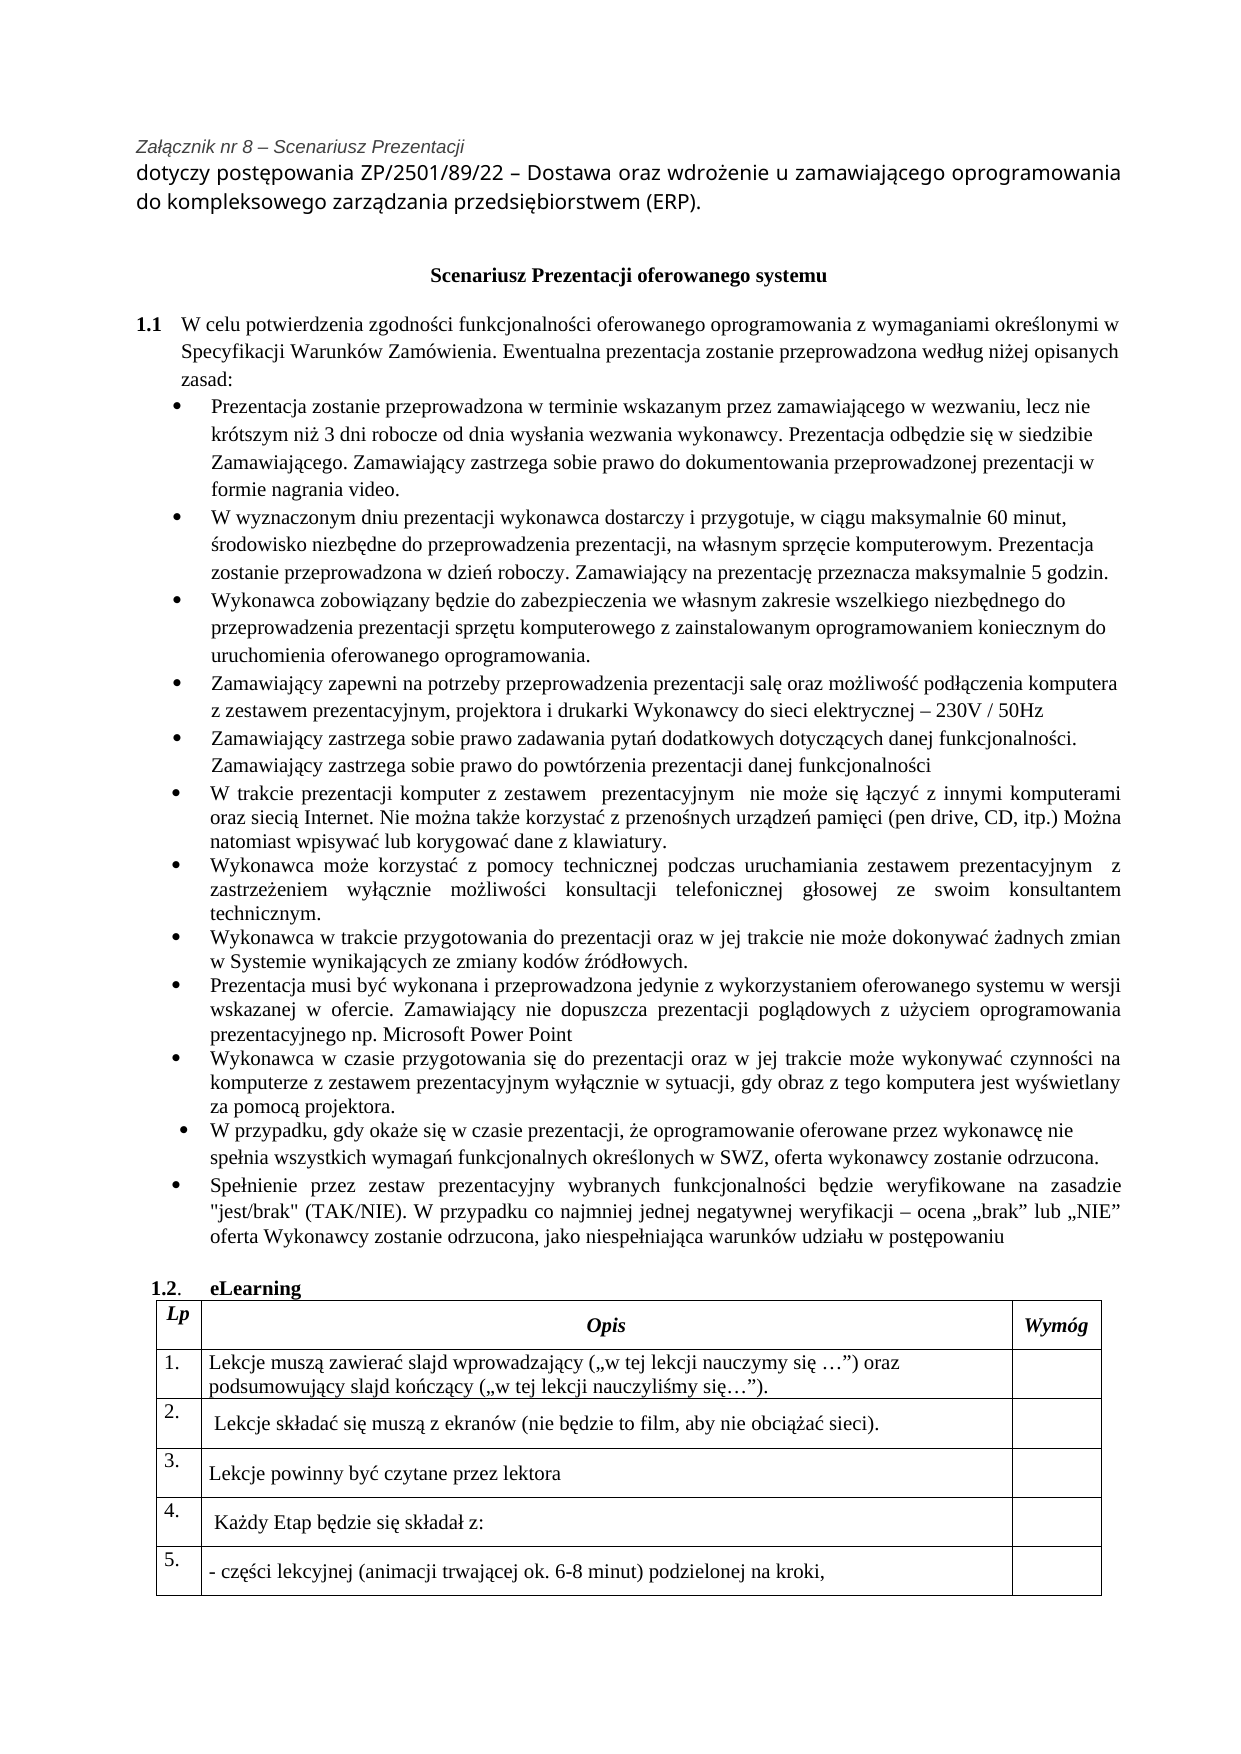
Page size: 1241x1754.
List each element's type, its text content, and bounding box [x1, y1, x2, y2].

list Zamawiający zastrzega sobie prawo zadawania pytań dodatkowych dotyczących danej funkcjonalności. Zamawiający zastrzega sobie prawo do powtórzenia prezentacji danej funkcjonalności [173, 726, 1122, 777]
list Spełnienie przez zestaw prezentacyjny wybranych funkcjonalności będzie weryfikowane na zasadzie "jest/brak" (TAK/NIE). W przypadku co najmniej jednej negatywnej weryfikacji – ocena „brak” lub „NIE” oferta Wykonawcy zostanie odrzucona, jako niespełniająca warunków udziału w postępowaniu [172, 1173, 1122, 1248]
table_cell Lekcje powinny być czytane przez lektora [202, 1449, 1012, 1497]
list W trakcie prezentacji komputer z zestawem prezentacyjnym nie może się łączyć z innymi komputerami oraz siecią Internet. Nie można także korzystać z przenośnych urządzeń pamięci (pen drive, CD, itp.) Można natomiast wpisywać lub korygować dane z klawiatury. [172, 781, 1122, 853]
table_cell [157, 1399, 201, 1447]
table_cell [157, 1449, 201, 1497]
table_cell [1013, 1498, 1101, 1546]
list Zamawiający zapewni na potrzeby przeprowadzenia prezentacji salę oraz możliwość podłączenia komputera z zestawem prezentacyjnym, projektora i drukarki Wykonawcy do sieci elektrycznej – 230V / 50Hz [173, 670, 1122, 722]
table_cell [1013, 1350, 1101, 1398]
table_header Opis [202, 1301, 1012, 1349]
table_header Wymóg [1013, 1301, 1101, 1349]
table_cell [1013, 1449, 1101, 1497]
table_cell Lekcje muszą zawierać slajd wprowadzający („w tej lekcji nauczymy się …”) oraz podsumowujący slajd kończący („w tej lekcji nauczyliśmy się…”). [202, 1350, 1012, 1398]
table_cell - części lekcyjnej (animacji trwającej ok. 6-8 minut) podzielonej na kroki, [202, 1547, 1012, 1595]
list Wykonawca może korzystać z pomocy technicznej podczas uruchamiania zestawem prezentacyjnym z zastrzeżeniem wyłącznie możliwości konsultacji telefonicznej głosowej ze swoim konsultantem technicznym. [172, 853, 1122, 925]
list W przypadku, gdy okaże się w czasie prezentacji, że oprogramowanie oferowane przez wykonawcę nie spełnia wszystkich wymagań funkcjonalnych określonych w SWZ, oferta wykonawcy zostanie odrzucona. [180, 1118, 1122, 1169]
list W wyznaczonym dniu prezentacji wykonawca dostarczy i przygotuje, w ciągu maksymalnie 60 minut, środowisko niezbędne do przeprowadzenia prezentacji, na własnym sprzęcie komputerowym. Prezentacja zostanie przeprowadzona w dzień roboczy. Zamawiający na prezentację przeznacza maksymalnie 5 godzin. [173, 505, 1122, 584]
table_cell [157, 1350, 201, 1398]
list W celu potwierdzenia zgodności funkcjonalności oferowanego oprogramowania z wymaganiami określonymi w Specyfikacji Warunków Zamówienia. Ewentualna prezentacja zostanie przeprowadzona według niżej opisanych zasad: [136, 312, 1122, 391]
table_cell [1013, 1399, 1101, 1447]
text 1.2. eLearning [151, 1276, 1122, 1300]
table_cell [157, 1498, 201, 1546]
list Wykonawca zobowiązany będzie do zabezpieczenia we własnym zakresie wszelkiego niezbędnego do przeprowadzenia prezentacji sprzętu komputerowego z zainstalowanym oprogramowaniem koniecznym do uruchomienia oferowanego oprogramowania. [173, 588, 1122, 667]
list Wykonawca w czasie przygotowania się do prezentacji oraz w jej trakcie może wykonywać czynności na komputerze z zestawem prezentacyjnym wyłącznie w sytuacji, gdy obraz z tego komputera jest wyświetlany za pomocą projektora. [172, 1046, 1122, 1118]
text Scenariusz Prezentacji oferowanego systemu [136, 263, 1122, 287]
list Prezentacja zostanie przeprowadzona w terminie wskazanym przez zamawiającego w wezwaniu, lecz nie krótszym niż 3 dni robocze od dnia wysłania wezwania wykonawcy. Prezentacja odbędzie się w siedzibie Zamawiającego. Zamawiający zastrzega sobie prawo do dokumentowania przeprowadzonej prezentacji w formie nagrania video. [173, 394, 1122, 501]
text Załącznik nr 8 – Scenariusz Prezentacji [136, 136, 1032, 157]
table_cell Każdy Etap będzie się składał z: [202, 1498, 1012, 1546]
list Prezentacja musi być wykonana i przeprowadzona jedynie z wykorzystaniem oferowanego systemu w wersji wskazanej w ofercie. Zamawiający nie dopuszcza prezentacji poglądowych z użyciem oprogramowania prezentacyjnego np. Microsoft Power Point [172, 973, 1122, 1046]
table_cell [1013, 1547, 1101, 1595]
table_cell [157, 1547, 201, 1595]
list Wykonawca w trakcie przygotowania do prezentacji oraz w jej trakcie nie może dokonywać żadnych zmian w Systemie wynikających ze zmiany kodów źródłowych. [172, 925, 1122, 973]
table_cell Lekcje składać się muszą z ekranów (nie będzie to film, aby nie obciążać sieci). [202, 1399, 1012, 1447]
table_header Lp. [157, 1301, 201, 1349]
text dotyczy postępowania ZP/2501/89/22 – Dostawa oraz wdrożenie u zamawiającego oprogramowania do kompleksowego zarządzania przedsiębiorstwem (ERP). [136, 158, 1122, 215]
